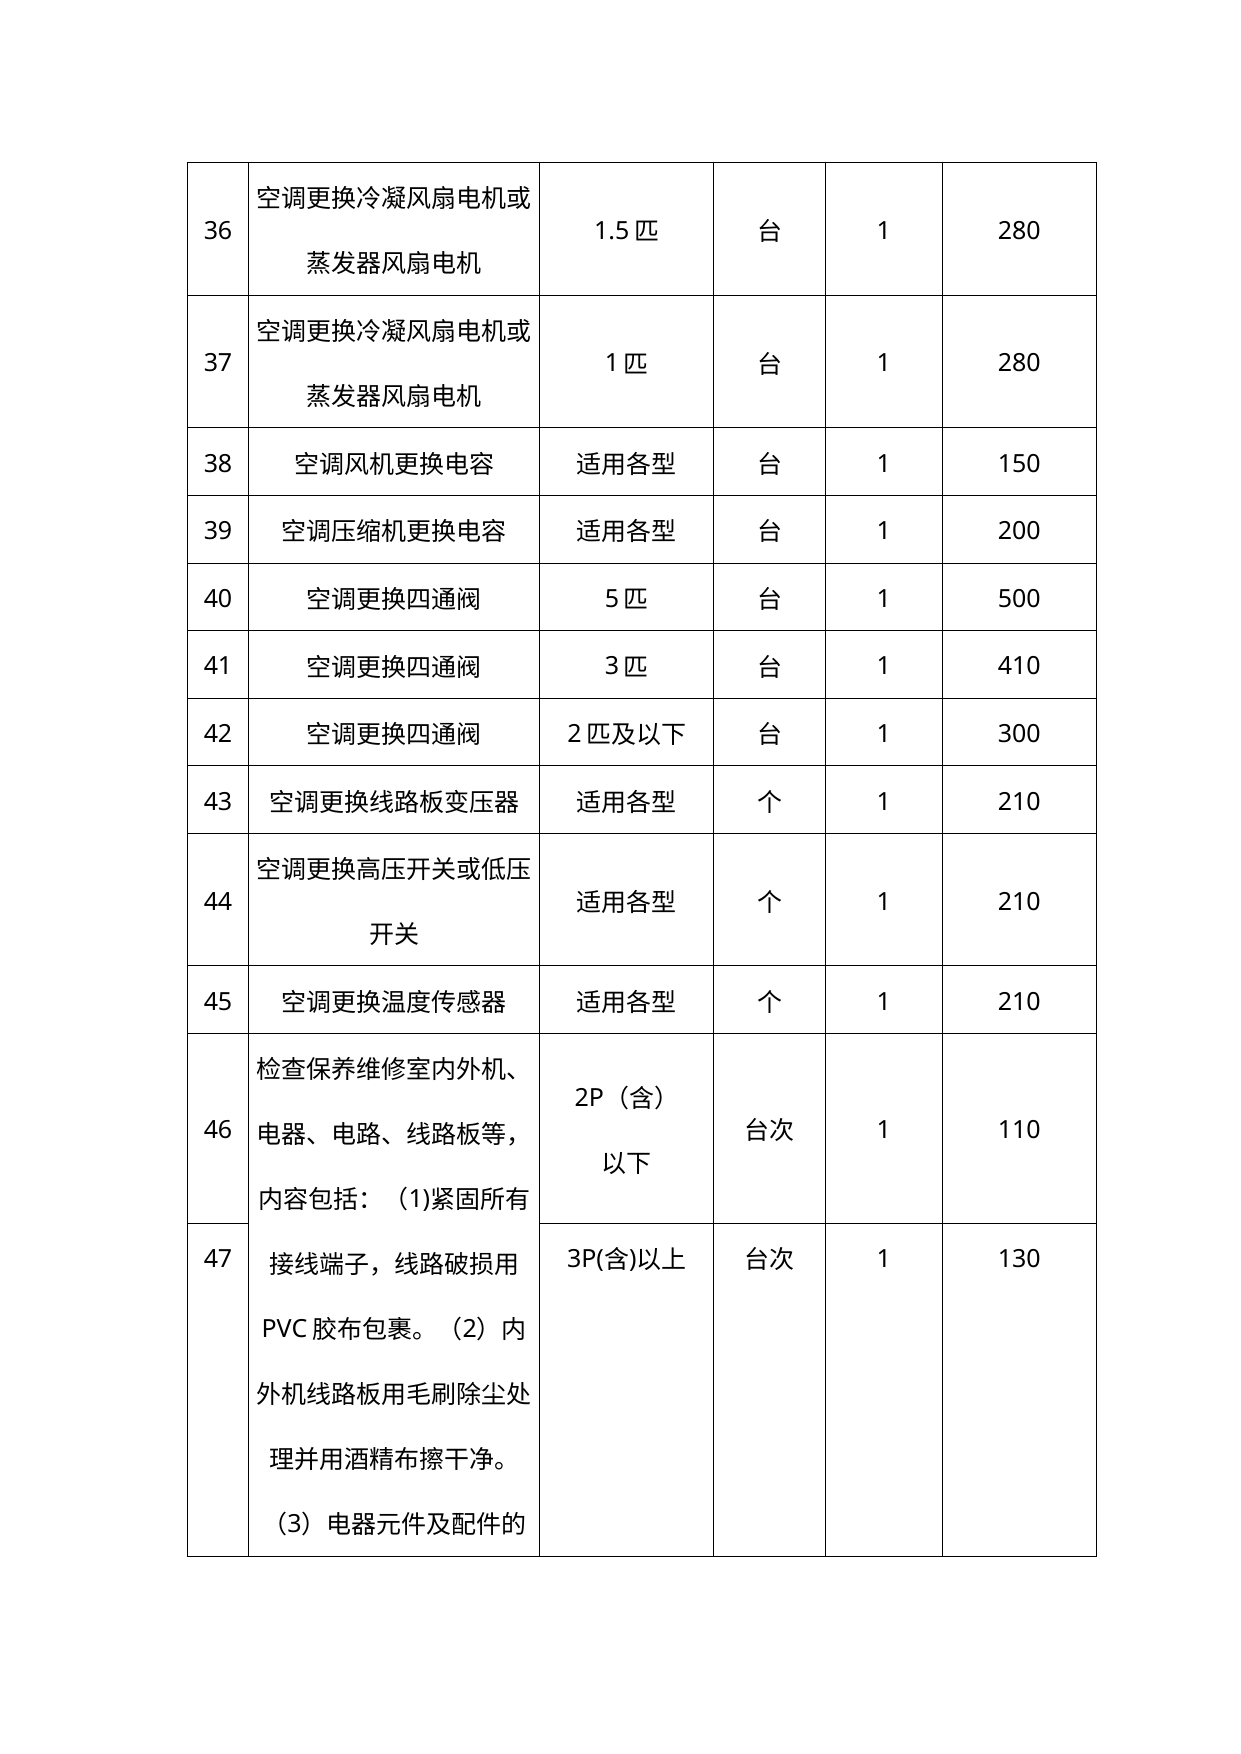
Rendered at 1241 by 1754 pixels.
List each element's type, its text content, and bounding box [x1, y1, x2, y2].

table_cell 2匹及以下 [540, 699, 713, 765]
table_cell 个 [714, 766, 825, 833]
table_cell 1 [826, 1224, 942, 1556]
table_cell 42 [188, 699, 248, 765]
table_cell 200 [943, 496, 1096, 562]
table_cell 适用各型 [540, 428, 713, 495]
table_cell 适用各型 [540, 766, 713, 833]
table_cell 适用各型 [540, 496, 713, 562]
table_cell 210 [943, 966, 1096, 1033]
table_cell 210 [943, 766, 1096, 833]
table_cell 40 [188, 564, 248, 630]
table_cell 1 [826, 966, 942, 1033]
table_cell 130 [943, 1224, 1096, 1556]
table_cell 280 [943, 296, 1096, 427]
table_cell 280 [943, 163, 1096, 294]
table_cell 台次 [714, 1034, 825, 1222]
table_cell 44 [188, 834, 248, 965]
table_cell 1 [826, 766, 942, 833]
table_cell 空调更换四通阀 [249, 564, 539, 630]
table_cell 台 [714, 496, 825, 562]
table_cell 39 [188, 496, 248, 562]
table_cell 1 [826, 834, 942, 965]
table_cell 37 [188, 296, 248, 427]
table_cell 410 [943, 631, 1096, 698]
table_cell 43 [188, 766, 248, 833]
table_cell 台 [714, 163, 825, 294]
table_cell 5匹 [540, 564, 713, 630]
table_cell 1 [826, 564, 942, 630]
table_cell 台 [714, 296, 825, 427]
table_cell 36 [188, 163, 248, 294]
table_cell 空调更换四通阀 [249, 699, 539, 765]
table_cell 46 [188, 1034, 248, 1222]
table_cell 38 [188, 428, 248, 495]
table_cell 2P（含） 以下 [540, 1034, 713, 1222]
table_cell 41 [188, 631, 248, 698]
table_cell 台次 [714, 1224, 825, 1556]
table_cell 空调更换冷凝风扇电机或蒸发器风扇电机 [249, 163, 539, 294]
table_cell 500 [943, 564, 1096, 630]
table_cell 适用各型 [540, 966, 713, 1033]
table_cell 1 [826, 699, 942, 765]
table_cell 空调更换温度传感器 [249, 966, 539, 1033]
table_cell 台 [714, 564, 825, 630]
table_cell 个 [714, 966, 825, 1033]
table_cell 210 [943, 834, 1096, 965]
table_cell 适用各型 [540, 834, 713, 965]
table_cell 空调更换高压开关或低压开关 [249, 834, 539, 965]
table_cell 台 [714, 631, 825, 698]
table_cell 1 [826, 1034, 942, 1222]
table_cell 空调更换冷凝风扇电机或蒸发器风扇电机 [249, 296, 539, 427]
table_cell 1 [826, 296, 942, 427]
table_cell 1 [826, 163, 942, 294]
table_cell 空调更换线路板变压器 [249, 766, 539, 833]
table_cell 台 [714, 428, 825, 495]
table_cell 空调风机更换电容 [249, 428, 539, 495]
table_cell 1 [826, 428, 942, 495]
table_cell 1 [826, 631, 942, 698]
table_cell 1匹 [540, 296, 713, 427]
table_cell 45 [188, 966, 248, 1033]
table_cell 检查保养维修室内外机、电器、电路、线路板等，内容包括：（1)紧固所有接线端子，线路破损用PVC胶布包裹。（2）内外机线路板用毛刷除尘处理并用酒精布擦干净。（3）电器元件及配件的灵敏度检测调试。（4）压缩机、风扇电机及线路的绝缘检测维护。（5）运行电流、电压的检测调试等。（6）清洗室内外机滤网、表冷器及外罩。 [249, 1034, 539, 1556]
table_cell 110 [943, 1034, 1096, 1222]
table_cell 空调更换四通阀 [249, 631, 539, 698]
table_cell 300 [943, 699, 1096, 765]
table_cell 台 [714, 699, 825, 765]
table_cell 47 [188, 1224, 248, 1556]
table_cell 1 [826, 496, 942, 562]
table_cell 150 [943, 428, 1096, 495]
table_cell 空调压缩机更换电容 [249, 496, 539, 562]
table_cell 个 [714, 834, 825, 965]
table_cell 3匹 [540, 631, 713, 698]
table_cell 3P(含)以上 [540, 1224, 713, 1556]
table_cell 1.5匹 [540, 163, 713, 294]
